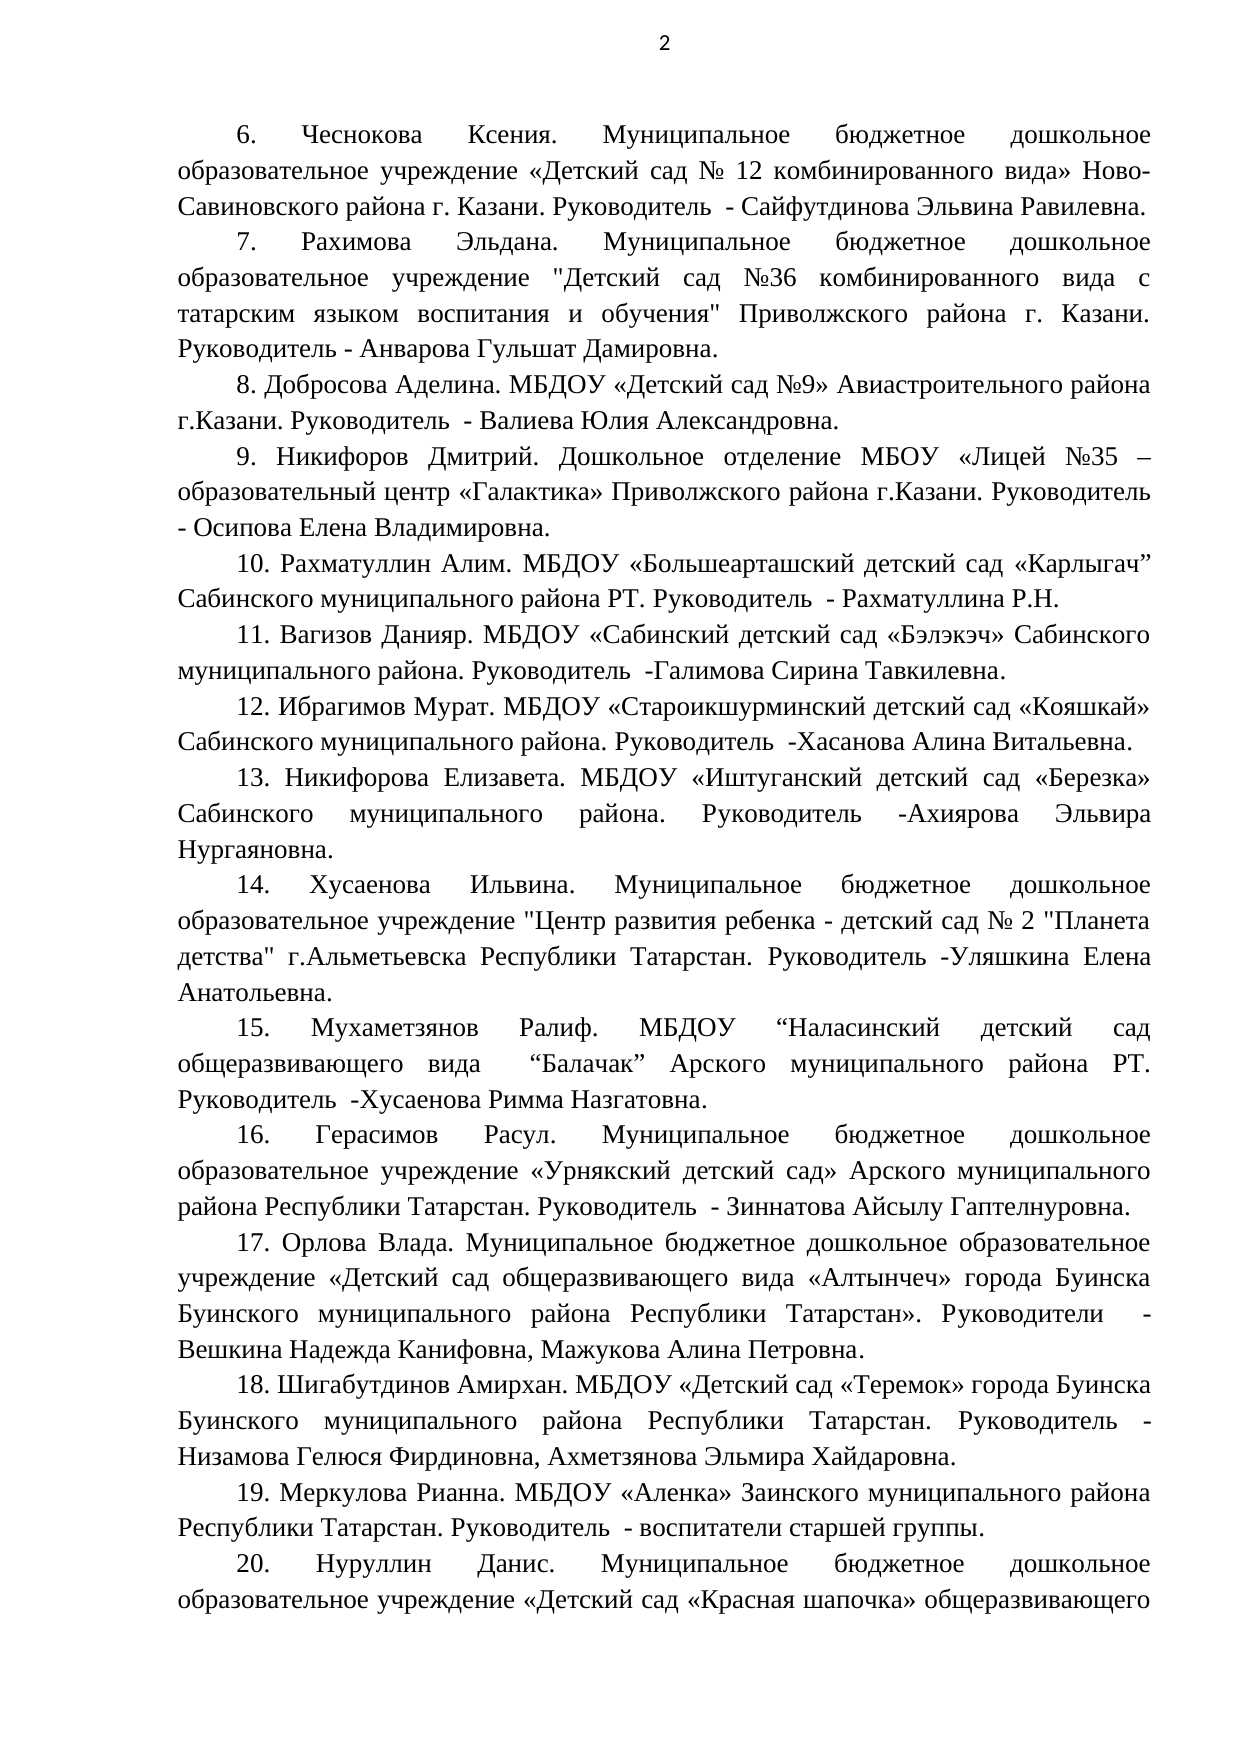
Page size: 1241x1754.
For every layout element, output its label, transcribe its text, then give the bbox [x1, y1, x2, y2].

text 13. Никифорова Елизавета. МБДОУ «Иштуганский детский сад «Березка» Сабинского муниципального района. Руководитель -Ахиярова Эльвира Нургаяновна. [177, 761, 1152, 864]
text 19. Меркулова Рианна. МБДОУ «Аленка» Заинского муниципального района Республики Татарстан. Руководитель - воспитатели старшей группы. [177, 1476, 1152, 1543]
text 10. Рахматуллин Алим. МБДОУ «Большеарташский детский сад «Карлыгач” Сабинского муниципального района РТ. Руководитель - Рахматуллина Р.Н. [177, 547, 1152, 614]
text 18. Шигабутдинов Амирхан. МБДОУ «Детский сад «Теремок» города Буинска Буинского муниципального района Республики Татарстан. Руководитель - Низамова Гелюся Фирдиновна, Ахметзянова Эльмира Хайдаровна. [177, 1369, 1152, 1404]
text 8. Добросова Аделина. МБДОУ «Детский сад №9» Авиастроительного района г.Казани. Руководитель - Валиева Юлия Александровна. [177, 368, 1152, 435]
text 12. Ибрагимов Мурат. МБДОУ «Староикшурминский детский сад «Кояшкай» Сабинского муниципального района. Руководитель -Хасанова Алина Витальевна. [177, 690, 1152, 757]
text 11. Вагизов Данияр. МБДОУ «Сабинский детский сад «Бэлэкэч» Сабинского муниципального района. Руководитель -Галимова Сирина Тавкилевна. [177, 618, 1152, 685]
text 7. Рахимова Эльдана. Муниципальное бюджетное дошкольное образовательное учреждение "Детский сад №36 комбинированного вида с татарским языком воспитания и обучения" Приволжского района г. Казани. Руководитель - Анварова Гульшат Дамировна. [177, 225, 1152, 364]
text 18. Шигабутдинов Амирхан. МБДОУ «Детский сад «Теремок» города Буинска Буинского муниципального района Республики Татарстан. Руководитель - Низамова Гелюся Фирдиновна, Ахметзянова Эльмира Хайдаровна. [177, 1436, 1152, 1471]
text 9. Никифоров Дмитрий. Дошкольное отделение МБОУ «Лицей №35 – образовательный центр «Галактика» Приволжского района г.Казани. Руководитель - Осипова Елена Владимировна. [177, 440, 1152, 542]
text 14. Хусаенова Ильвина. Муниципальное бюджетное дошкольное образовательное учреждение "Центр развития ребенка - детский сад № 2 "Планета детства" г.Альметьевска Республики Татарстан. Руководитель -Уляшкина Елена Анатольевна. [177, 868, 1152, 1007]
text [177, 1547, 1152, 1583]
text 6. Чеснокова Ксения. Муниципальное бюджетное дошкольное образовательное учреждение «Детский сад № 12 комбинированного вида» Ново-Савиновского района г. Казани. Руководитель - Сайфутдинова Эльвина Равилевна. [177, 118, 1152, 221]
text 15. Мухаметзянов Ралиф. МБДОУ “Наласинский детский сад общеразвивающего вида “Балачак” Арского муниципального района РТ. Руководитель -Хусаенова Римма Назгатовна. [177, 1011, 1152, 1114]
text 16. Герасимов Расул. Муниципальное бюджетное дошкольное образовательное учреждение «Урнякский детский сад» Арского муниципального района Республики Татарстан. Руководитель - Зиннатова Айсылу Гаптелнуровна. [177, 1118, 1152, 1221]
text 17. Орлова Влада. Муниципальное бюджетное дошкольное образовательное учреждение «Детский сад общеразвивающего вида «Алтынчеч» города Буинска Буинского муниципального района Республики Татарстан». Руководители -Вешкина Надежда Канифовна, Мажукова Алина Петровна. [177, 1226, 1152, 1364]
